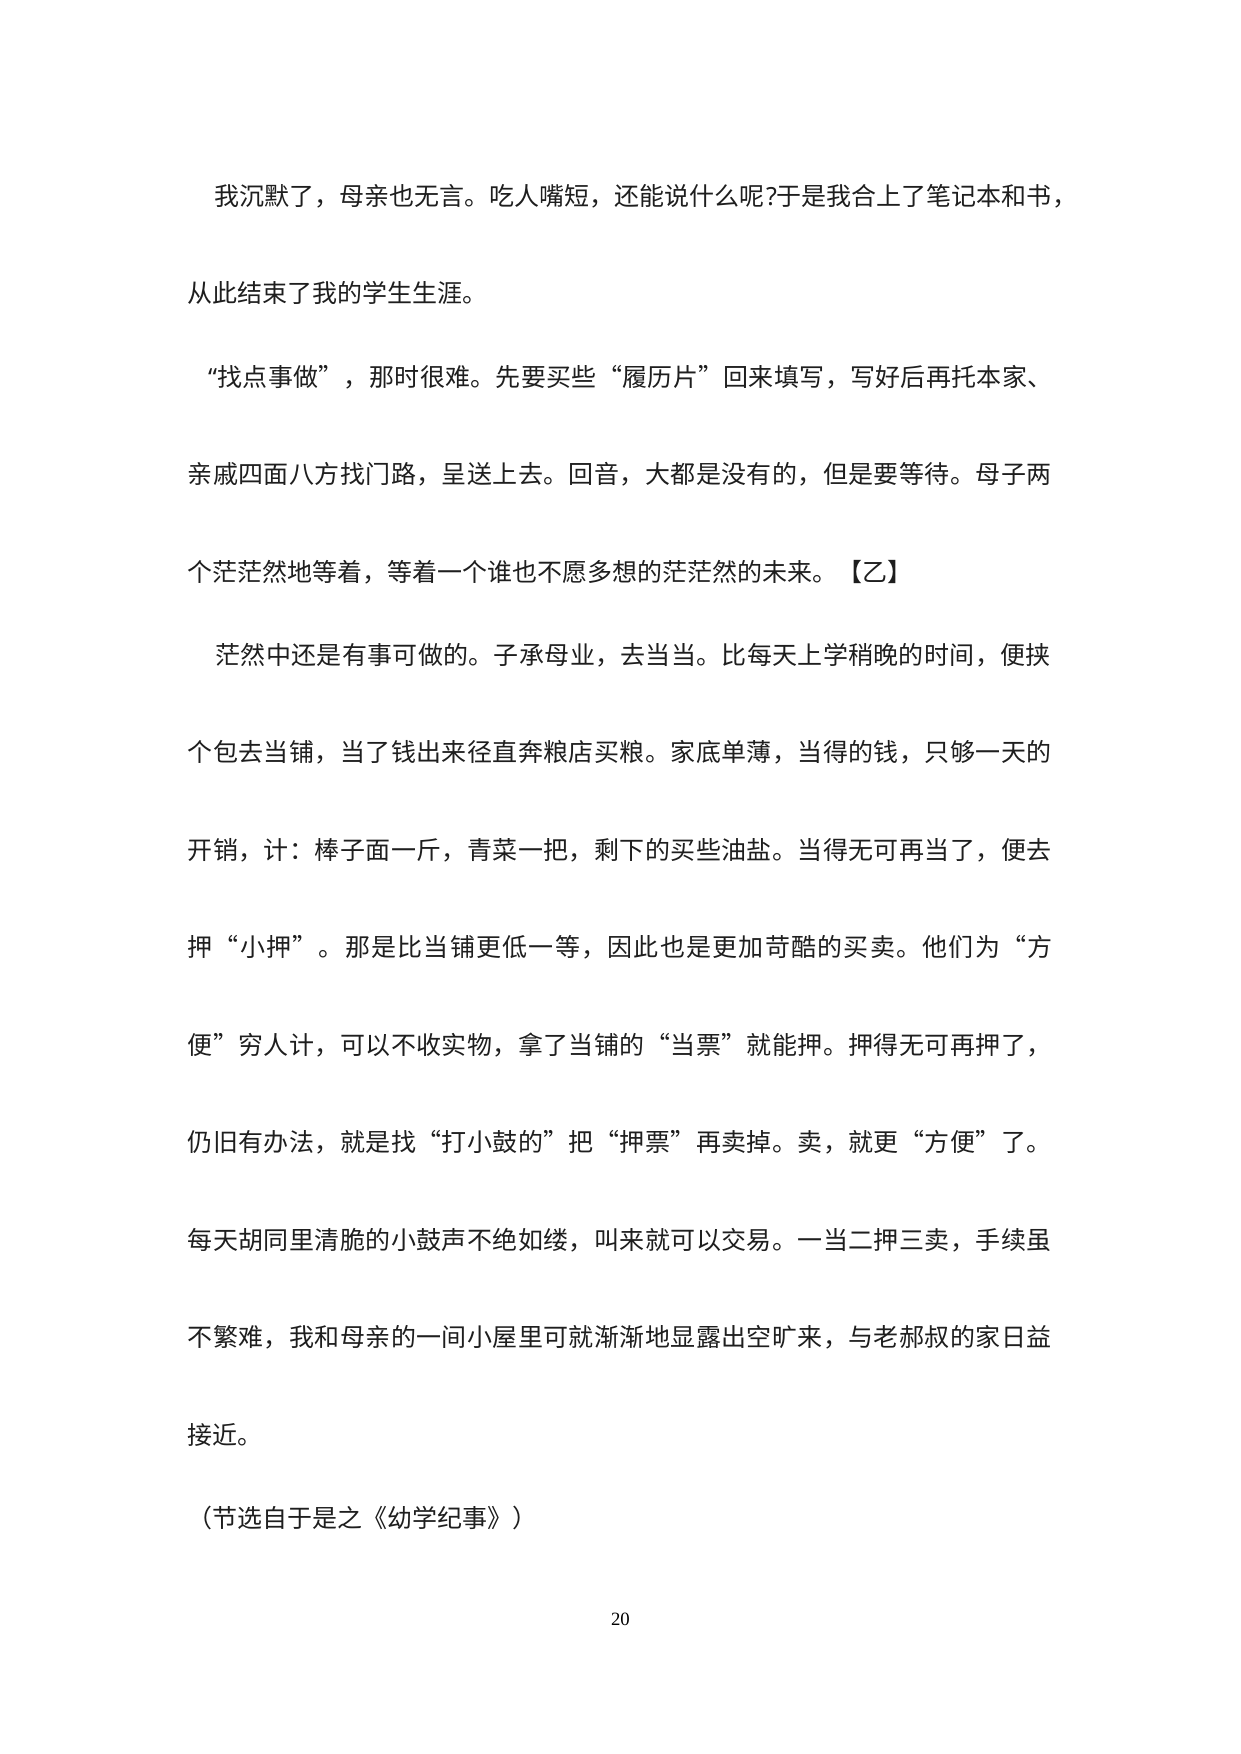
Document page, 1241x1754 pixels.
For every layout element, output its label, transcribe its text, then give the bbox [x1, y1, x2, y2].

text （节选自于是之《幼学纪事》） [187, 1484, 1053, 1549]
text “找点事做”，那时很难。先要买些“履历片”回来填写，写好后再托本家、亲戚四面八方找门路，呈送上去。回音，大都是没有的，但是要等待。母子两个茫茫然地等着，等着一个谁也不愿多想的茫茫然的未来。【乙】 [187, 343, 1053, 603]
text 我沉默了，母亲也无言。吃人嘴短，还能说什么呢?于是我合上了笔记本和书，从此结束了我的学生生涯。 [187, 162, 1053, 324]
text 茫然中还是有事可做的。子承母业，去当当。比每天上学稍晚的时间，便挟个包去当铺，当了钱出来径直奔粮店买粮。家底单薄，当得的钱，只够一天的开销，计：棒子面一斤，青菜一把，剩下的买些油盐。当得无可再当了，便去押“小押”。那是比当铺更低一等，因此也是更加苛酷的买卖。他们为“方便”穷人计，可以不收实物，拿了当铺的“当票”就能押。押得无可再押了，仍旧有办法，就是找“打小鼓的”把“押票”再卖掉。卖，就更“方便”了。每天胡同里清脆的小鼓声不绝如缕，叫来就可以交易。一当二押三卖，手续虽不繁难，我和母亲的一间小屋里可就渐渐地显露出空旷来，与老郝叔的家日益接近。 [187, 621, 1053, 1466]
